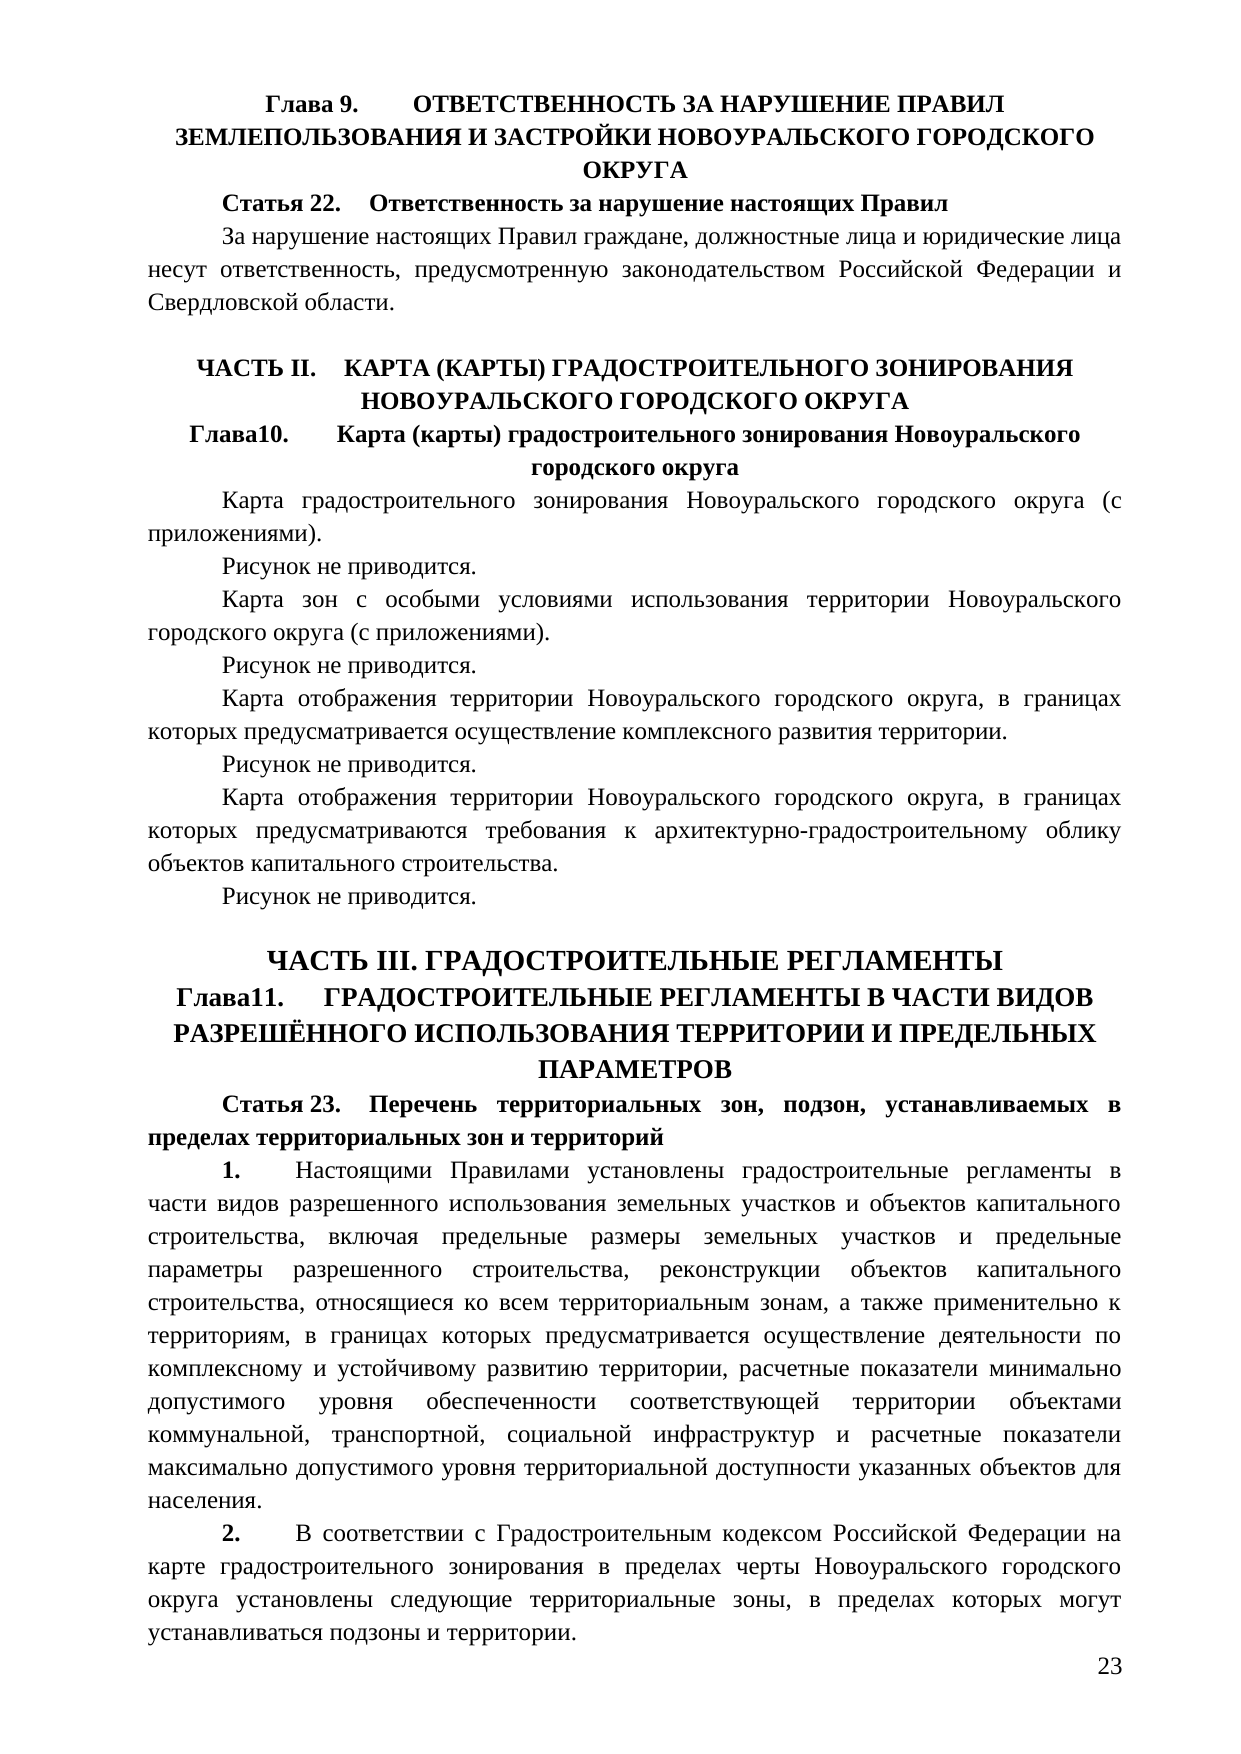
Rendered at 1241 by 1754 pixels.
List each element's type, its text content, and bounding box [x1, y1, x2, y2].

text 1. Настоящими Правилами установлены градостроительные регламенты в части видов разрешенного использования земельных участков и объектов капитального строительства, включая предельные размеры земельных участков и предельные параметры разрешенного строительства, реконструкции объектов капитального строительства, относящиеся ко всем территориальным зонам, а также применительно к территориям, в границах которых предусматривается осуществление деятельности по комплексному и устойчивому развитию территории, расчетные показатели минимально допустимого уровня обеспеченности соответствующей территории объектами коммунальной, транспортной, социальной инфраструктур и расчетные показатели максимально допустимого уровня территориальной доступности указанных объектов для населения. [148, 1155, 1122, 1514]
list Глава 9. Ответственность за нарушение Правил землепользования и застройки Новоуральского городского округа [148, 89, 1122, 183]
list Статья 22. Ответственность за нарушение настоящих Правил [148, 188, 1122, 216]
text Карта градостроительного зонирования Новоуральского городского округа (с приложениями). [148, 485, 1122, 547]
list Статья 23. Перечень территориальных зон, подзон, устанавливаемых в пределах территориальных зон и территорий [148, 1089, 1122, 1150]
list Часть II. КАРТА (кАРТЫ) ГРАДОСТРОИТЕЛЬНОГО ЗОНИРОВАНИЯ НОВОУРАЛЬСКОГО ГОРОДСКОГО ОКРУГА [148, 353, 1122, 414]
text Рисунок не приводится. [148, 551, 1122, 580]
text Карта отображения территории Новоуральского городского округа, в границах которых предусматривается осуществление комплексного развития территории. [148, 683, 1122, 745]
text Рисунок не приводится. [148, 650, 1122, 679]
text Рисунок не приводится. [148, 749, 1122, 778]
text За нарушение настоящих Правил граждане, должностные лица и юридические лица несут ответственность, предусмотренную законодательством Российской Федерации и Свердловской области. [148, 221, 1122, 316]
text Рисунок не приводится. [148, 881, 1122, 910]
list Часть III. ГРАДОСТРОИТЕЛЬНЫЕ РЕГЛАМЕНТЫ [148, 943, 1122, 976]
list Глава10. Карта (карты) градостроительного зонирования Новоуральского городского округа [148, 419, 1122, 481]
text 2. В соответствии с Градостроительным кодексом Российской Федерации на карте градостроительного зонирования в пределах черты Новоуральского городского округа установлены следующие территориальные зоны, в пределах которых могут устанавливаться подзоны и территории. [148, 1518, 1122, 1646]
list Глава11. Градостроительные регламенты в части видов разрешённого использования территории и предельных параметров [148, 981, 1122, 1084]
text Карта зон с особыми условиями использования территории Новоуральского городского округа (с приложениями). [148, 584, 1122, 646]
text Карта отображения территории Новоуральского городского округа, в границах которых предусматриваются требования к архитектурно-градостроительному облику объектов капитального строительства. [148, 782, 1122, 877]
